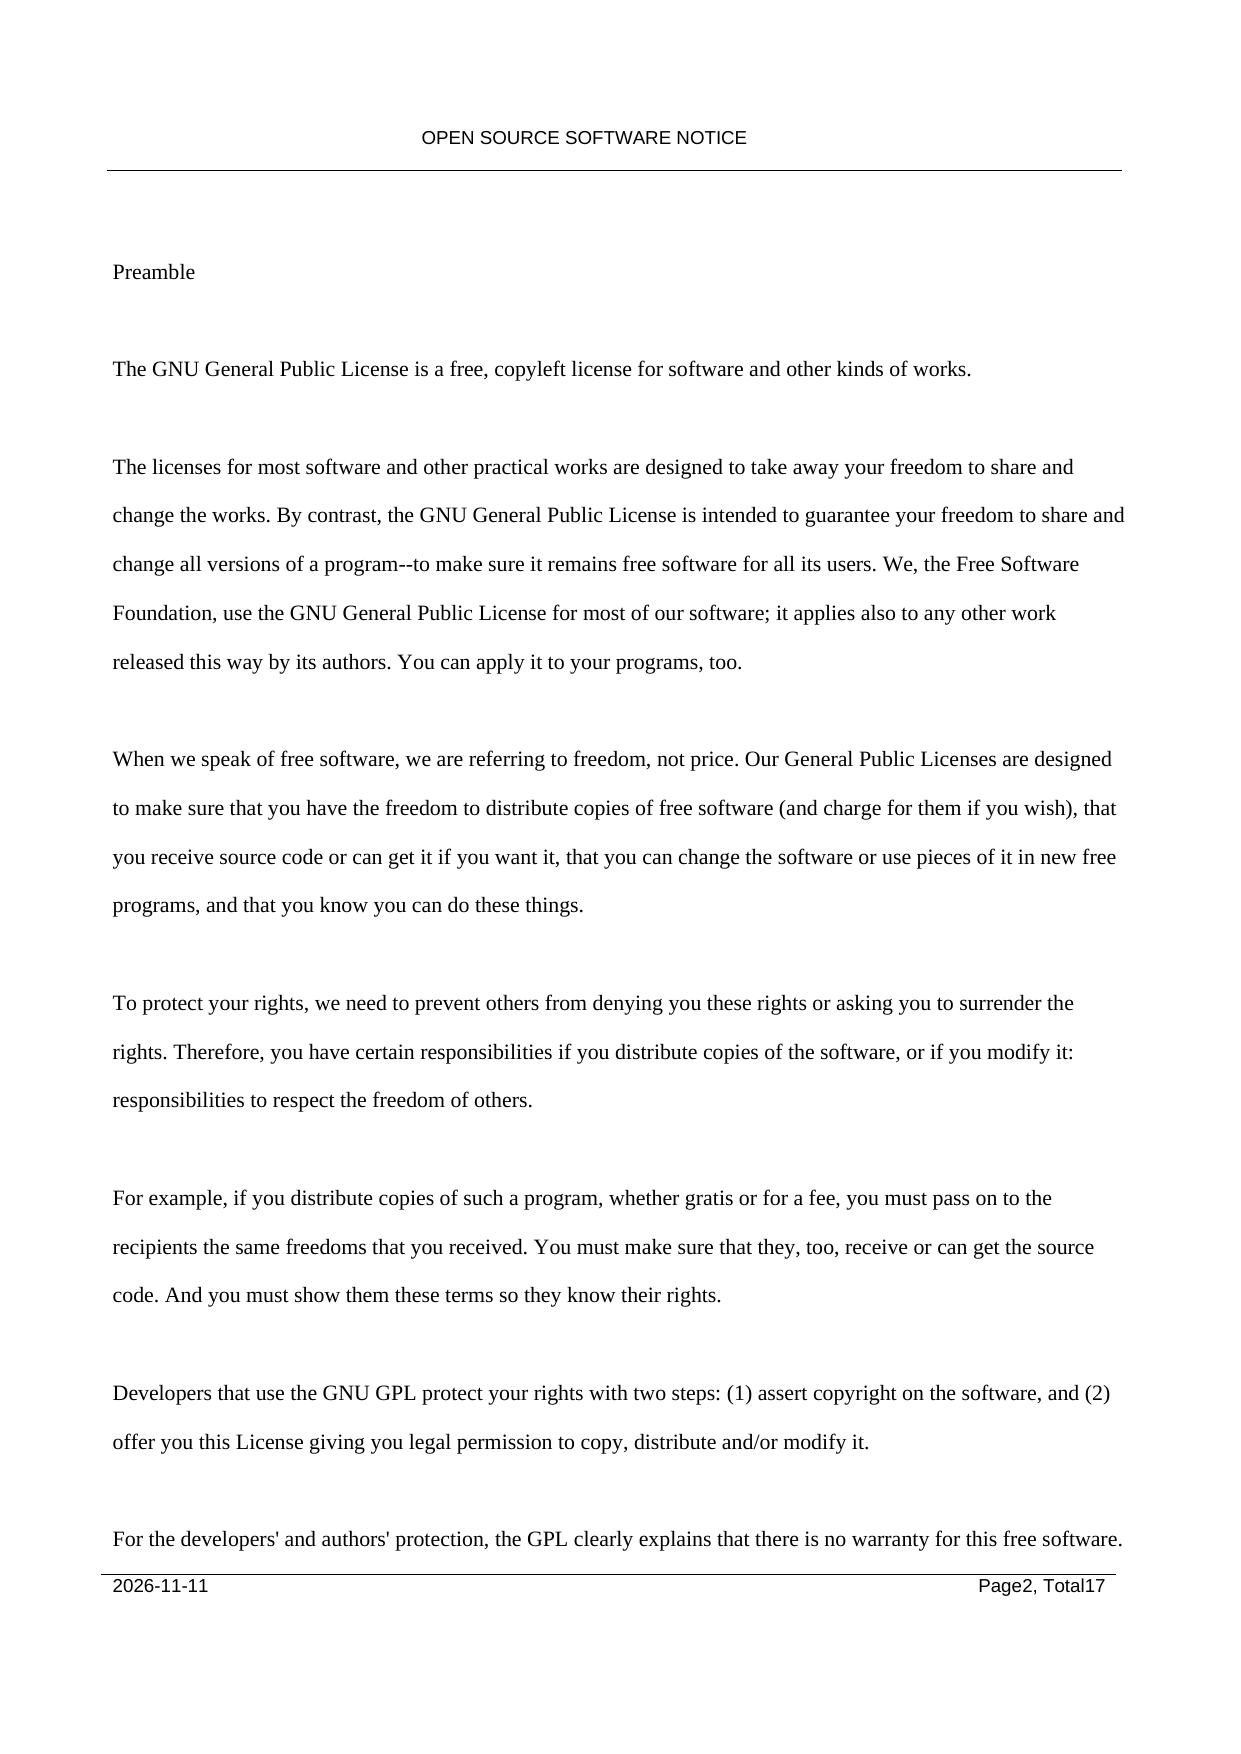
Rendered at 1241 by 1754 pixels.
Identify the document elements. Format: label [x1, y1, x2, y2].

text [112, 206, 1128, 1555]
